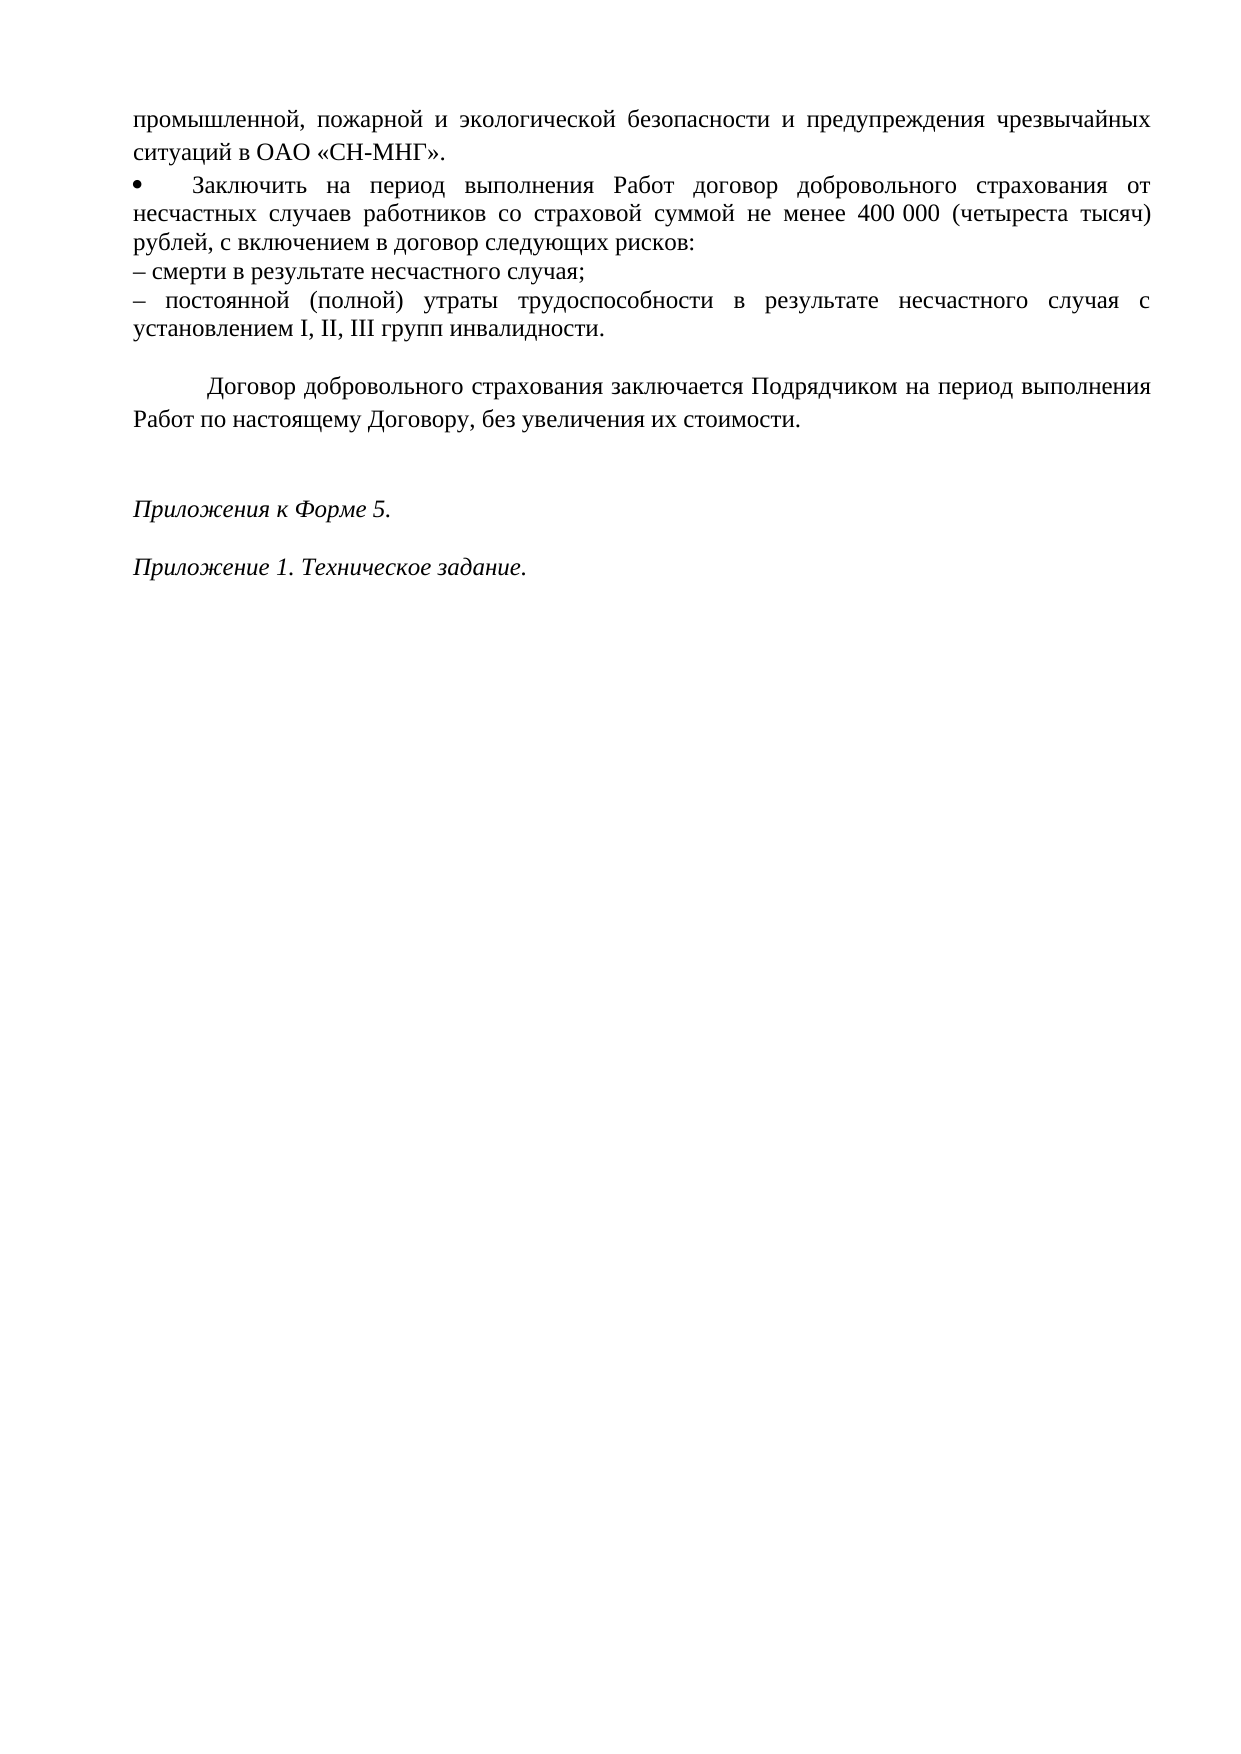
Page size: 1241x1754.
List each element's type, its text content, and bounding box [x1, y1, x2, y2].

text – постоянной (полной) утраты трудоспособности в результате несчастного случая с установлением I, II, III групп инвалидности. [133, 285, 1152, 342]
list Заключить на период выполнения Работ договор добровольного страхования от несчастных случаев работников со страховой суммой не менее 400 000 (четыреста тысяч) рублей, с включением в договор следующих рисков: [133, 170, 1152, 256]
text Договор добровольного страхования заключается Подрядчиком на период выполнения Работ по настоящему Договору, без увеличения их стоимости. [133, 371, 1152, 433]
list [133, 104, 1152, 166]
text Приложения к Форме 5. [133, 494, 1152, 523]
text Приложение 1. Техническое задание. [133, 552, 1152, 581]
text – смерти в результате несчастного случая; [133, 256, 1152, 285]
